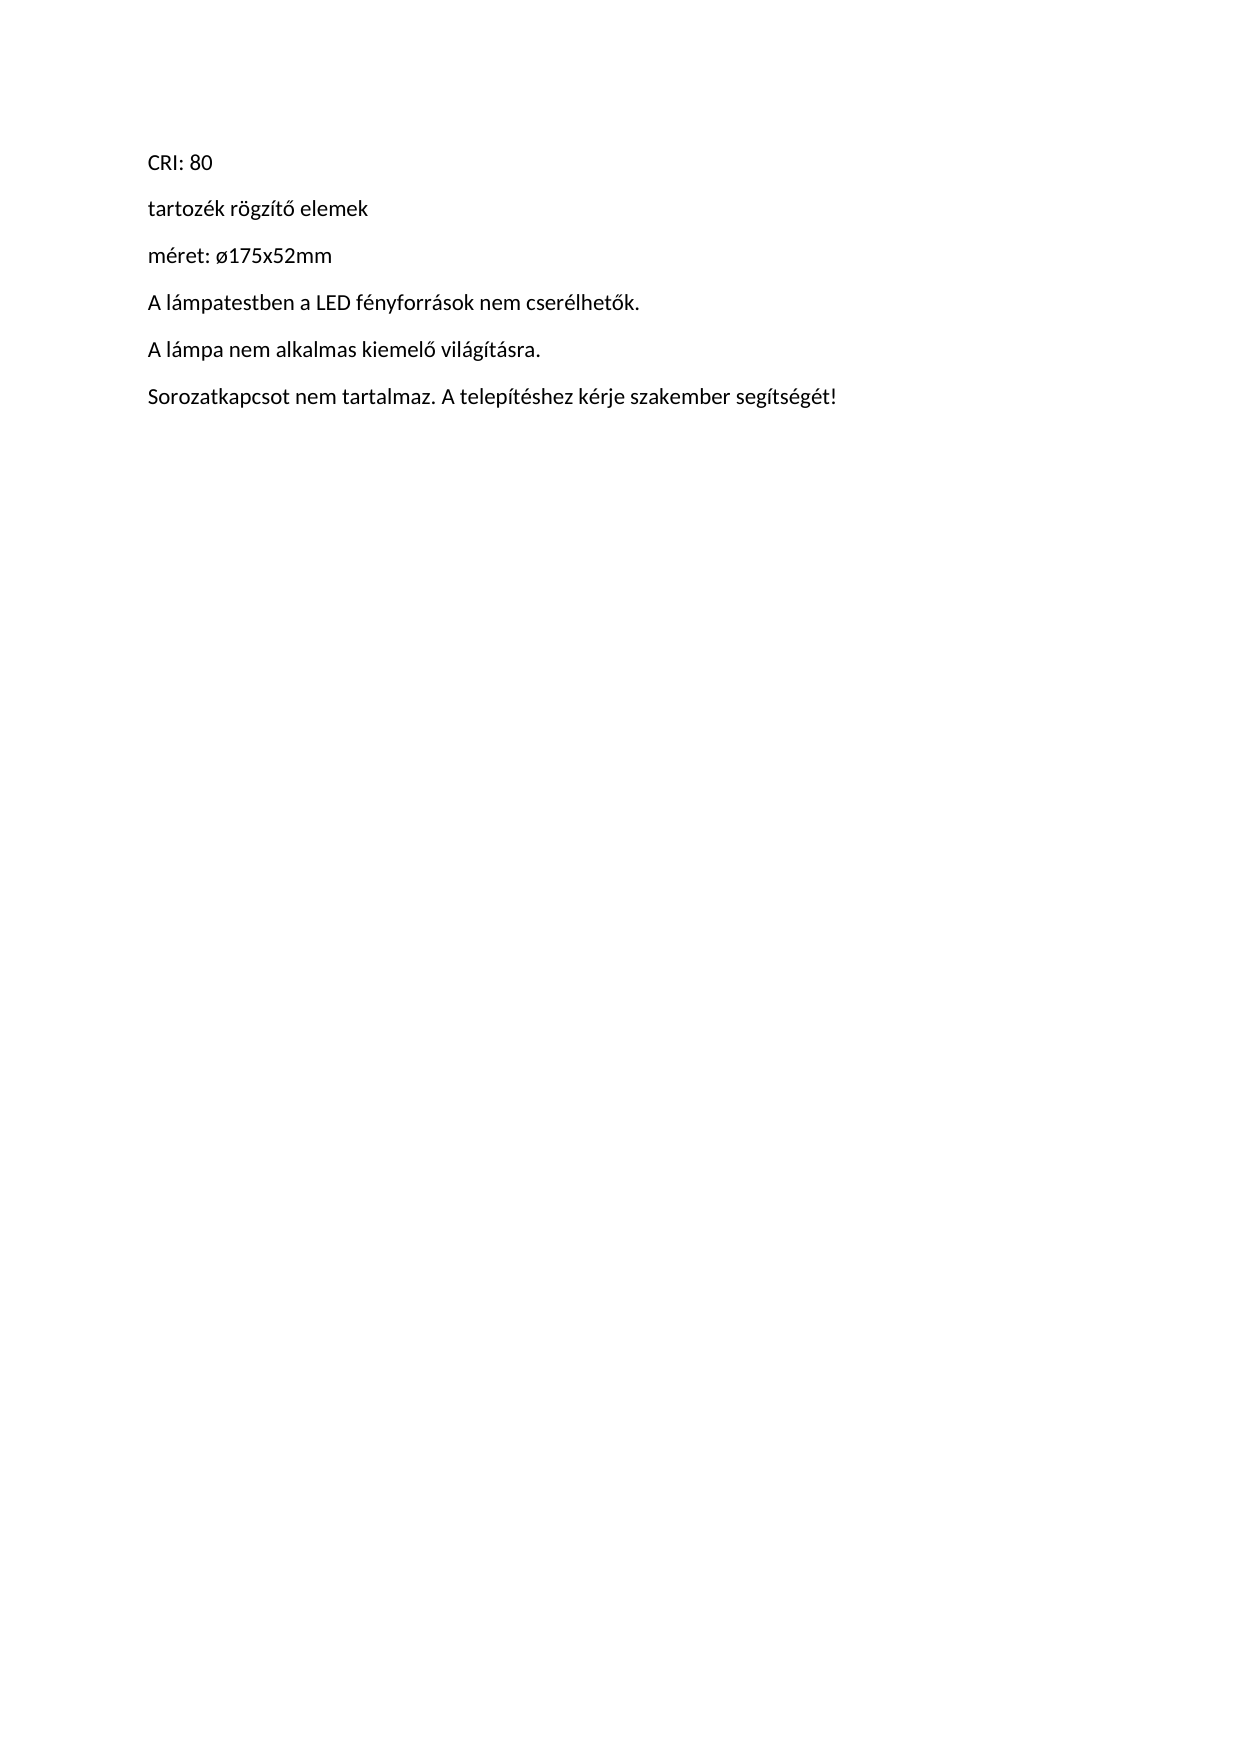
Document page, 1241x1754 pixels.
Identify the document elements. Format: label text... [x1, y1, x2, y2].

text Sorozatkapcsot nem tartalmaz. A telepítéshez kérje szakember segítségét! [148, 382, 1093, 410]
text A lámpa nem alkalmas kiemelő világításra. [148, 335, 1093, 363]
text A lámpatestben a LED fényforrások nem cserélhetők. [148, 288, 1093, 316]
text CRI: 80 [148, 148, 1093, 176]
text tartozék rögzítő elemek [148, 194, 1093, 222]
text méret: ø175x52mm [148, 241, 1093, 269]
